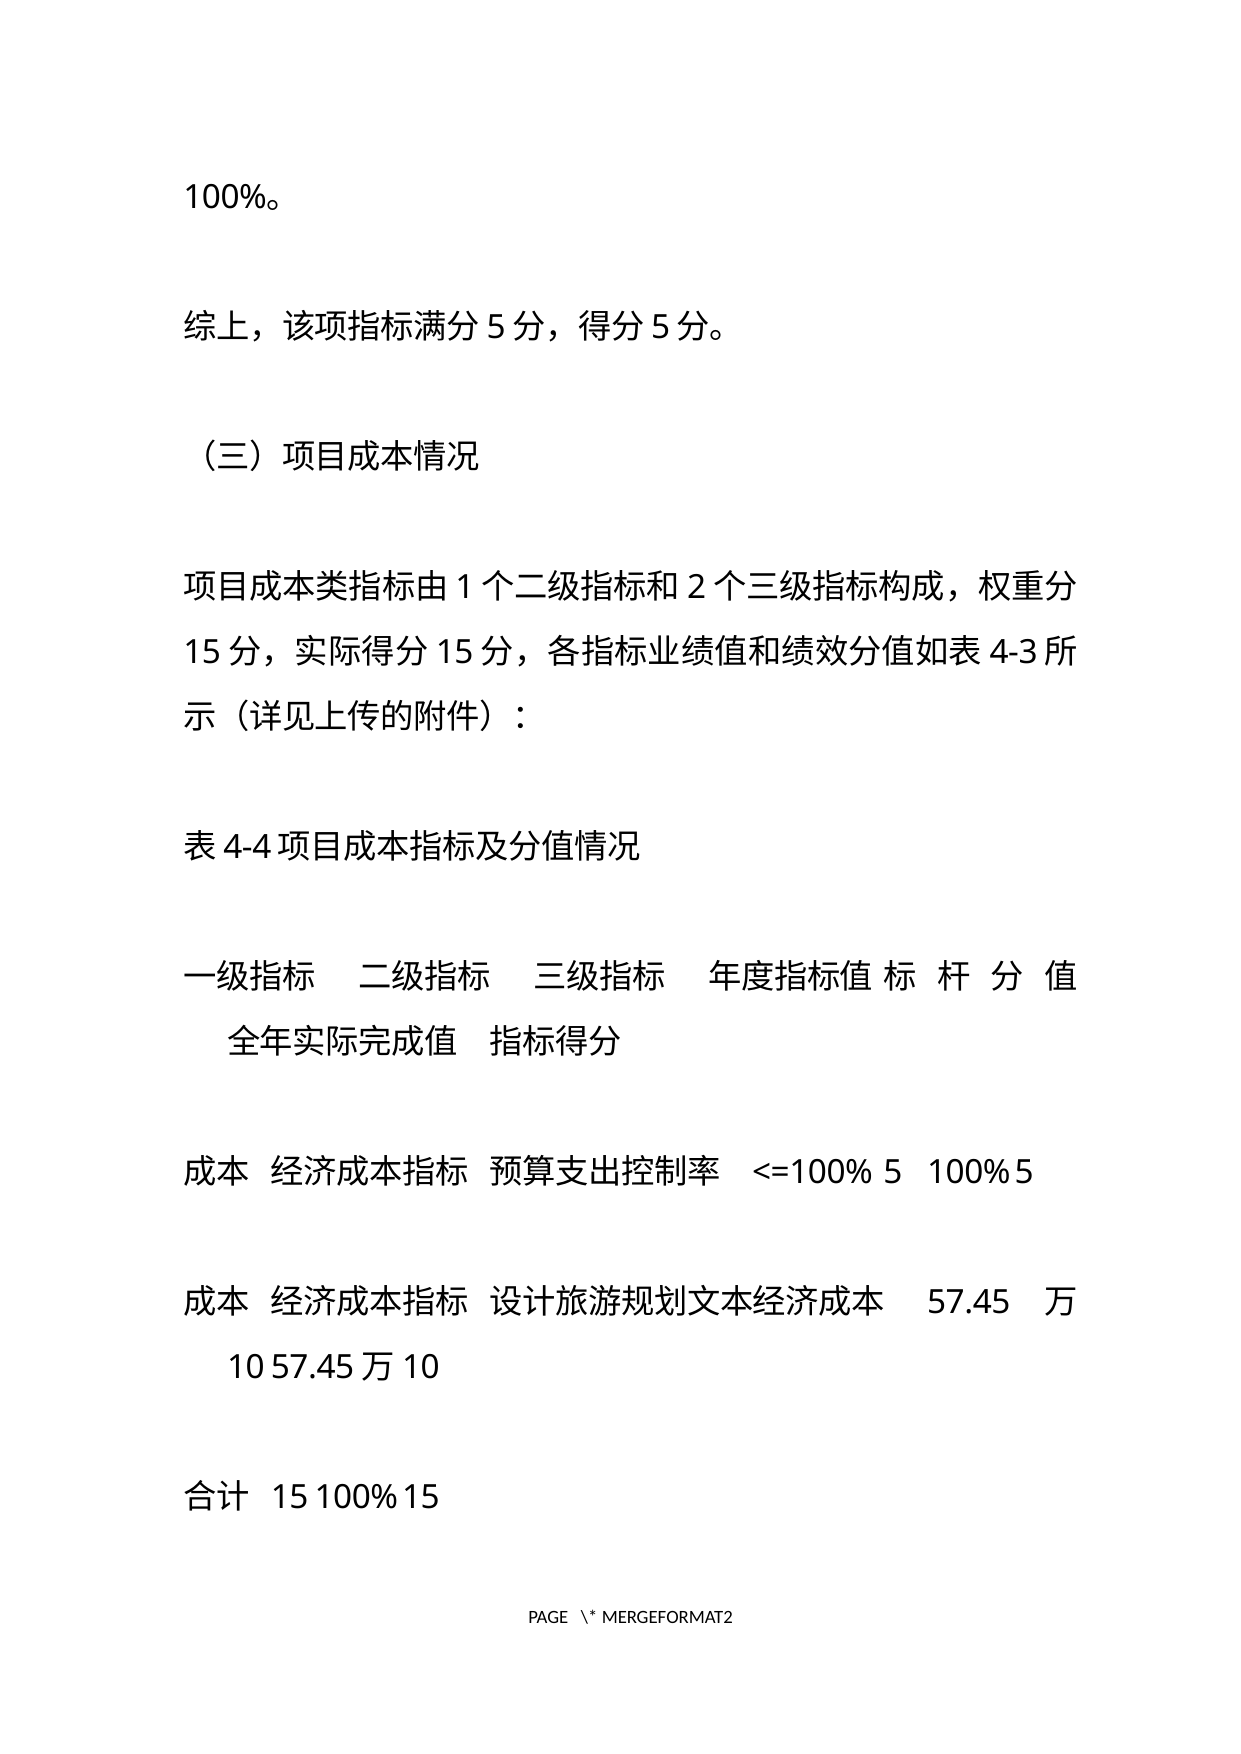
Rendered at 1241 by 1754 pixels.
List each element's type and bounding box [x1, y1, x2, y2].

text [183, 162, 1078, 1527]
